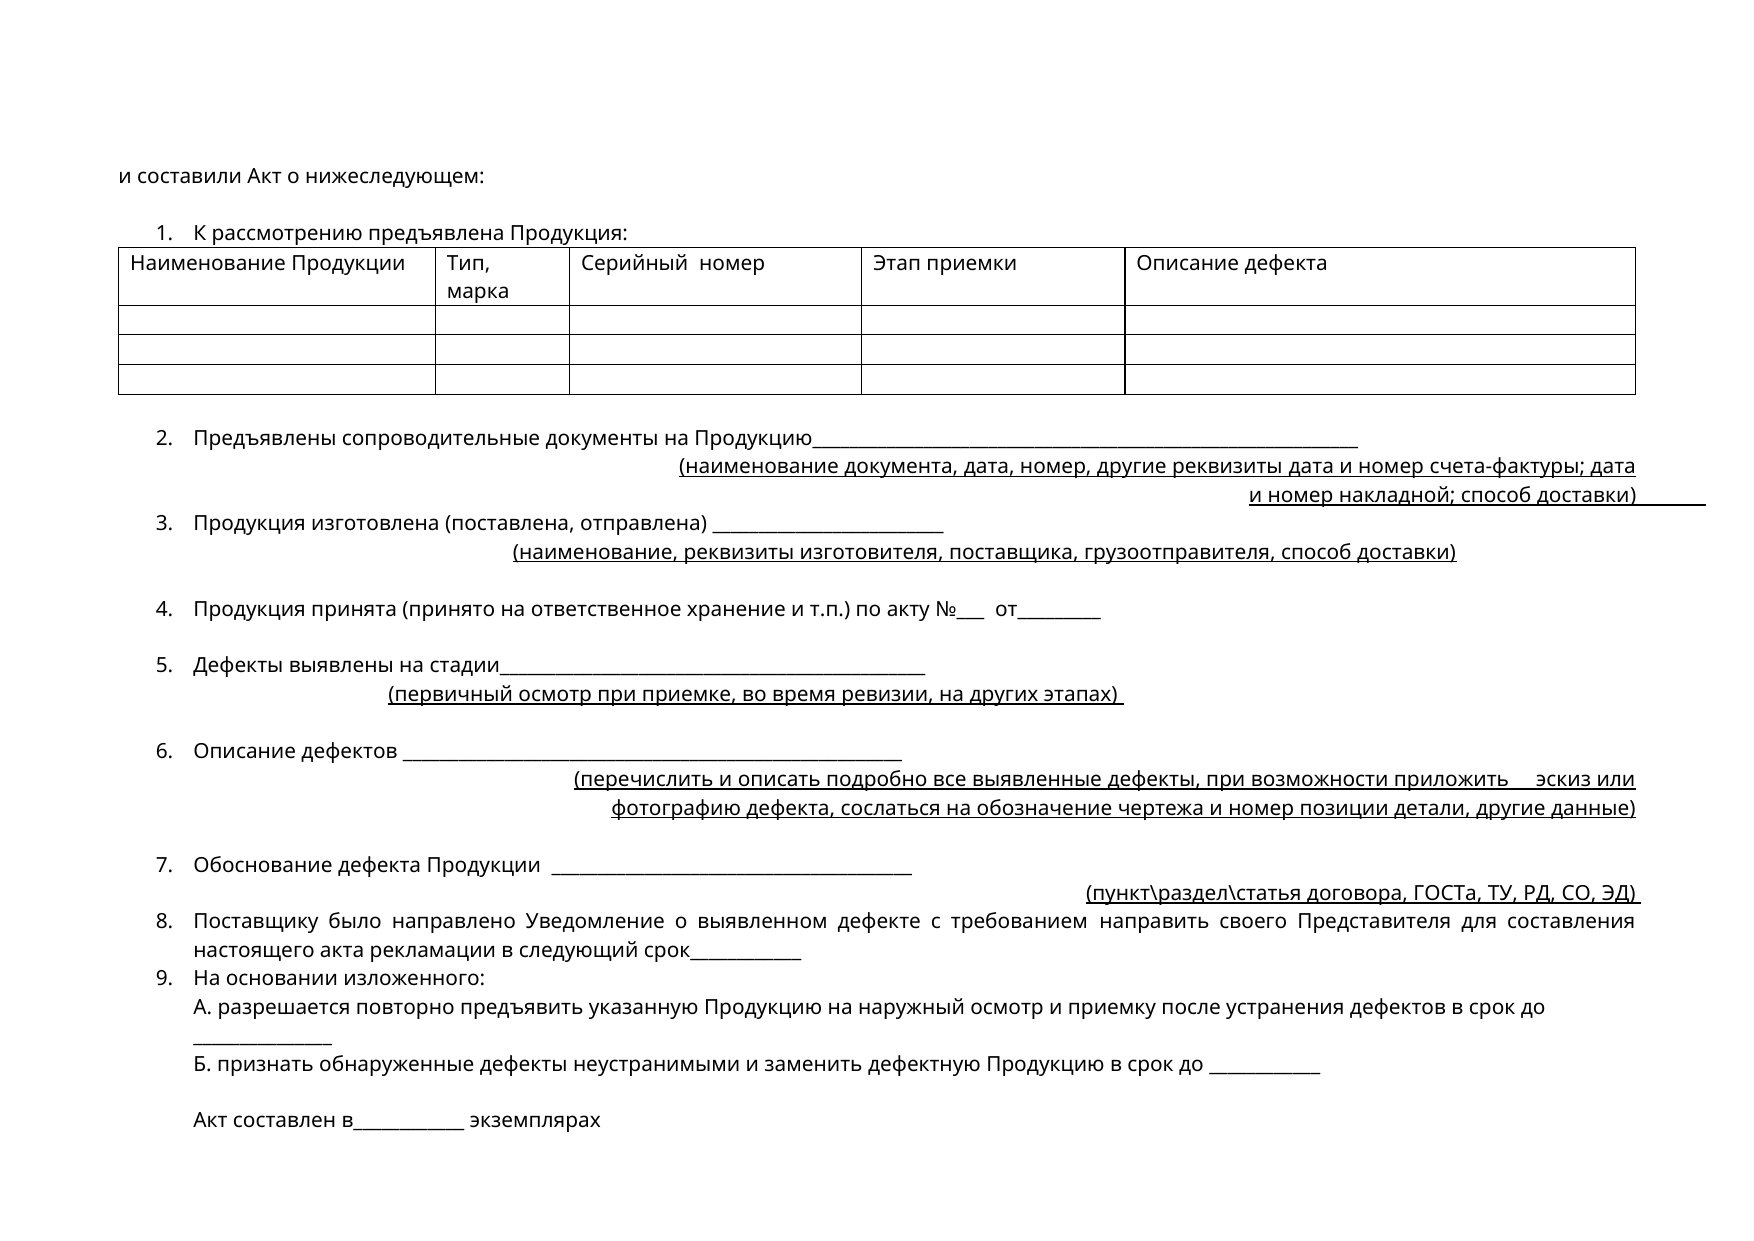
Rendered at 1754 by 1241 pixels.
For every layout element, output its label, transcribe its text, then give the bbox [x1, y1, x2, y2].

table_cell [119, 335, 435, 364]
list На основании изложенного: [156, 963, 1636, 992]
list Продукция изготовлена (поставлена, отправлена) _________________________ [156, 508, 1636, 537]
table_header Тип, марка [436, 248, 569, 304]
text (наименование, реквизиты изготовителя, поставщика, грузоотправителя, способ доставки) [193, 537, 1636, 565]
table_cell [570, 335, 861, 364]
table_cell [570, 306, 861, 334]
text Б. признать обнаруженные дефекты неустранимыми и заменить дефектную Продукцию в срок до ____________ [193, 1049, 1636, 1077]
table_cell [862, 335, 1124, 364]
table_cell [570, 365, 861, 394]
table_cell [1126, 306, 1635, 334]
list Поставщику было направлено Уведомление о выявленном дефекте с требованием направить своего Представителя для составления настоящего акта рекламации в следующий срок____________ [156, 907, 1636, 963]
text Акт составлен в____________ экземплярах [193, 1106, 1636, 1134]
table_header Описание дефекта [1126, 248, 1635, 304]
list К рассмотрению предъявлена Продукция: [156, 218, 1636, 247]
table_header Этап приемки [862, 248, 1124, 304]
table_cell [1126, 335, 1635, 364]
list Предъявлены сопроводительные документы на Продукцию___________________________________________________________ [156, 423, 1636, 452]
table_cell [119, 365, 435, 394]
table_cell [436, 365, 569, 394]
text и составили Акт о нижеследующем: [118, 161, 1636, 190]
list Дефекты выявлены на стадии______________________________________________ [156, 651, 1636, 679]
table_cell [436, 306, 569, 334]
table_cell [119, 306, 435, 334]
text (перечислить и описать подробно все выявленные дефекты, при возможности приложить эскиз или фотографию дефекта, сослаться на обозначение чертежа и номер позиции детали, другие данные) [148, 764, 1636, 821]
list Описание дефектов ______________________________________________________ [156, 736, 1636, 764]
table_cell [436, 335, 569, 364]
table_header Наименование Продукции [119, 248, 435, 304]
text (первичный осмотр при приемке, во время ревизии, на других этапах) [193, 679, 1636, 707]
text (пункт\раздел\статья договора, ГОСТа, ТУ, РД, СО, ЭД) [193, 878, 1636, 907]
text (наименование документа, дата, номер, другие реквизиты дата и номер счета-фактуры; дата и номер накладной; способ доставки) [193, 452, 1636, 508]
table_cell [1126, 365, 1635, 394]
list Обоснование дефекта Продукции _______________________________________ [156, 850, 1636, 878]
table_cell [862, 365, 1124, 394]
list Продукция принята (принято на ответственное хранение и т.п.) по акту №___ от_________ [156, 594, 1636, 622]
table_header Серийный номер [570, 248, 861, 304]
text А. разрешается повторно предъявить указанную Продукцию на наружный осмотр и приемку после устранения дефектов в срок до _______________ [193, 992, 1636, 1049]
table_cell [862, 306, 1124, 334]
